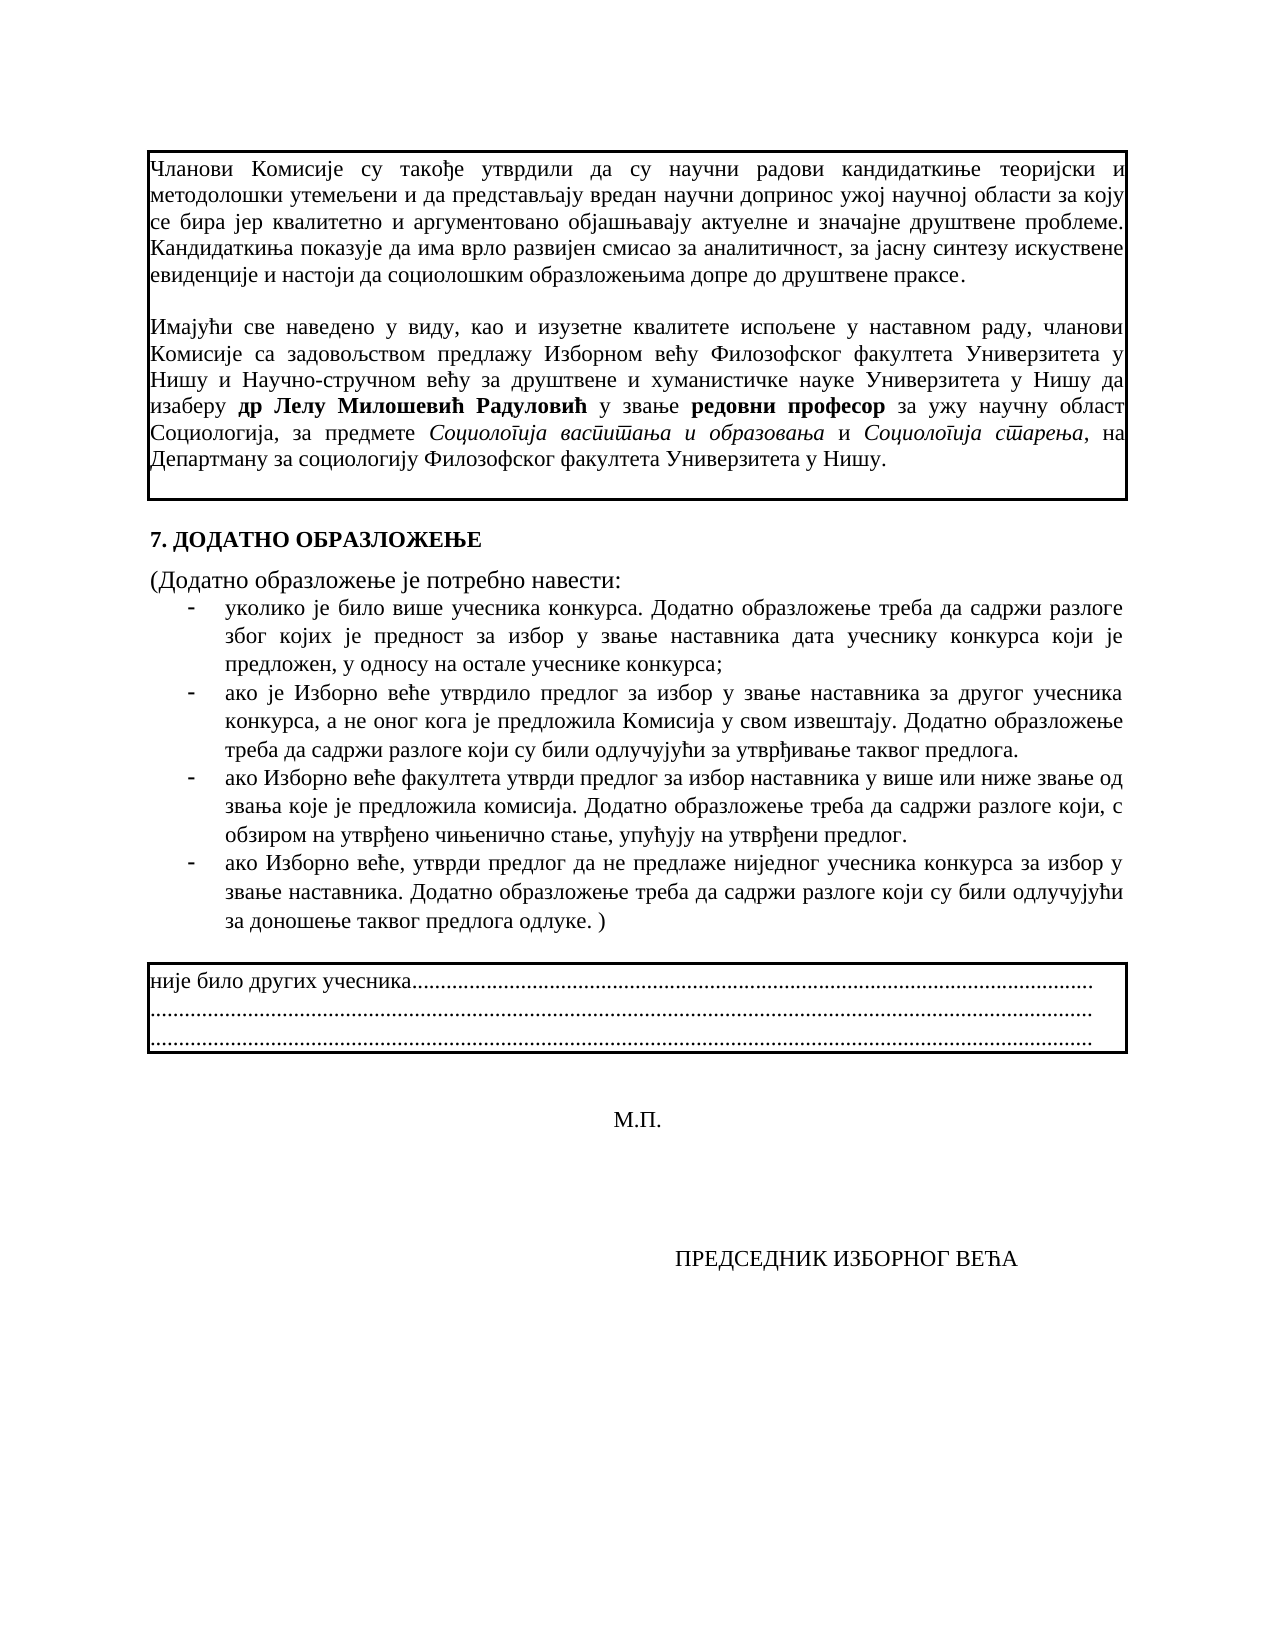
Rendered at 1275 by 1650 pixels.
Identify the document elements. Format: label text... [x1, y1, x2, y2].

text 7. ДОДАТНО ОБРАЗЛОЖЕЊЕ [150, 526, 1125, 552]
text Чланови Комисије су такође утврдили да су научни радови кандидаткиње теоријски и методолошки утемељени и да представљају вредан научни допринос ужој научној области за коју се бира јер квалитетно и аргументовано објашњавају актуелне и значајне друштвене проблеме. Кандидаткиња показује да има врло развијен смисао за аналитичност, за јасну синтезу искуствене евиденције и настоји да социолошким образложењима допре до друштвене праксе. [150, 153, 1125, 287]
text није било других учесника [150, 965, 1125, 993]
text М.П. [150, 1107, 1125, 1133]
list уколико је било више учесника конкурса. Додатно образложење треба да садржи разлоге због којих је предност за избор у звање наставника дата учеснику конкурса који је предложен, у односу на остале учеснике конкурса; [187, 593, 1125, 677]
list ако Изборно веће, утврди предлог да не предлаже ниједног учесника конкурса за избор у звање наставника. Додатно образложење треба да садржи разлоге који су били одлучујући за доношење таквог предлога одлуке. ) [187, 849, 1125, 934]
list ако Изборно веће факултета утврди предлог за избор наставника у више или ниже звање од звања које је предложила комисија. Додатно образложење треба да садржи разлоге који, с обзиром на утврђено чињенично стање, упућују на утврђени предлог. [187, 764, 1125, 847]
list ако је Изборно веће утврдило предлог за избор у звање наставника за другог учесника конкурса, а не оног кога је предложила Комисија у свом извештају. Додатно образложење треба да садржи разлоге који су били одлучујући за утврђивање таквог предлога. [187, 679, 1125, 762]
text ПРЕДСЕДНИК ИЗБОРНОГ ВЕЋА [675, 1246, 1125, 1272]
text Имајући све наведено у виду, као и изузетне квалитете испољене у наставном раду, чланови Комисије са задовољством предлажу Изборном већу Филозофског факултета Универзитета у Нишу и Научно-стручном већу за друштвене и хуманистичке науке Универзитета у Нишу да изаберу др Лелу Милошевић Радуловић у звање редовни професор за ужу научну област Социологија, за предмете Социологија васпитања и образовања и Социологија старења, на Департману за социологију Филозофског факултета Универзитета у Нишу. [150, 313, 1125, 471]
text (Додатно образложење је потребно навести: [150, 565, 1125, 593]
